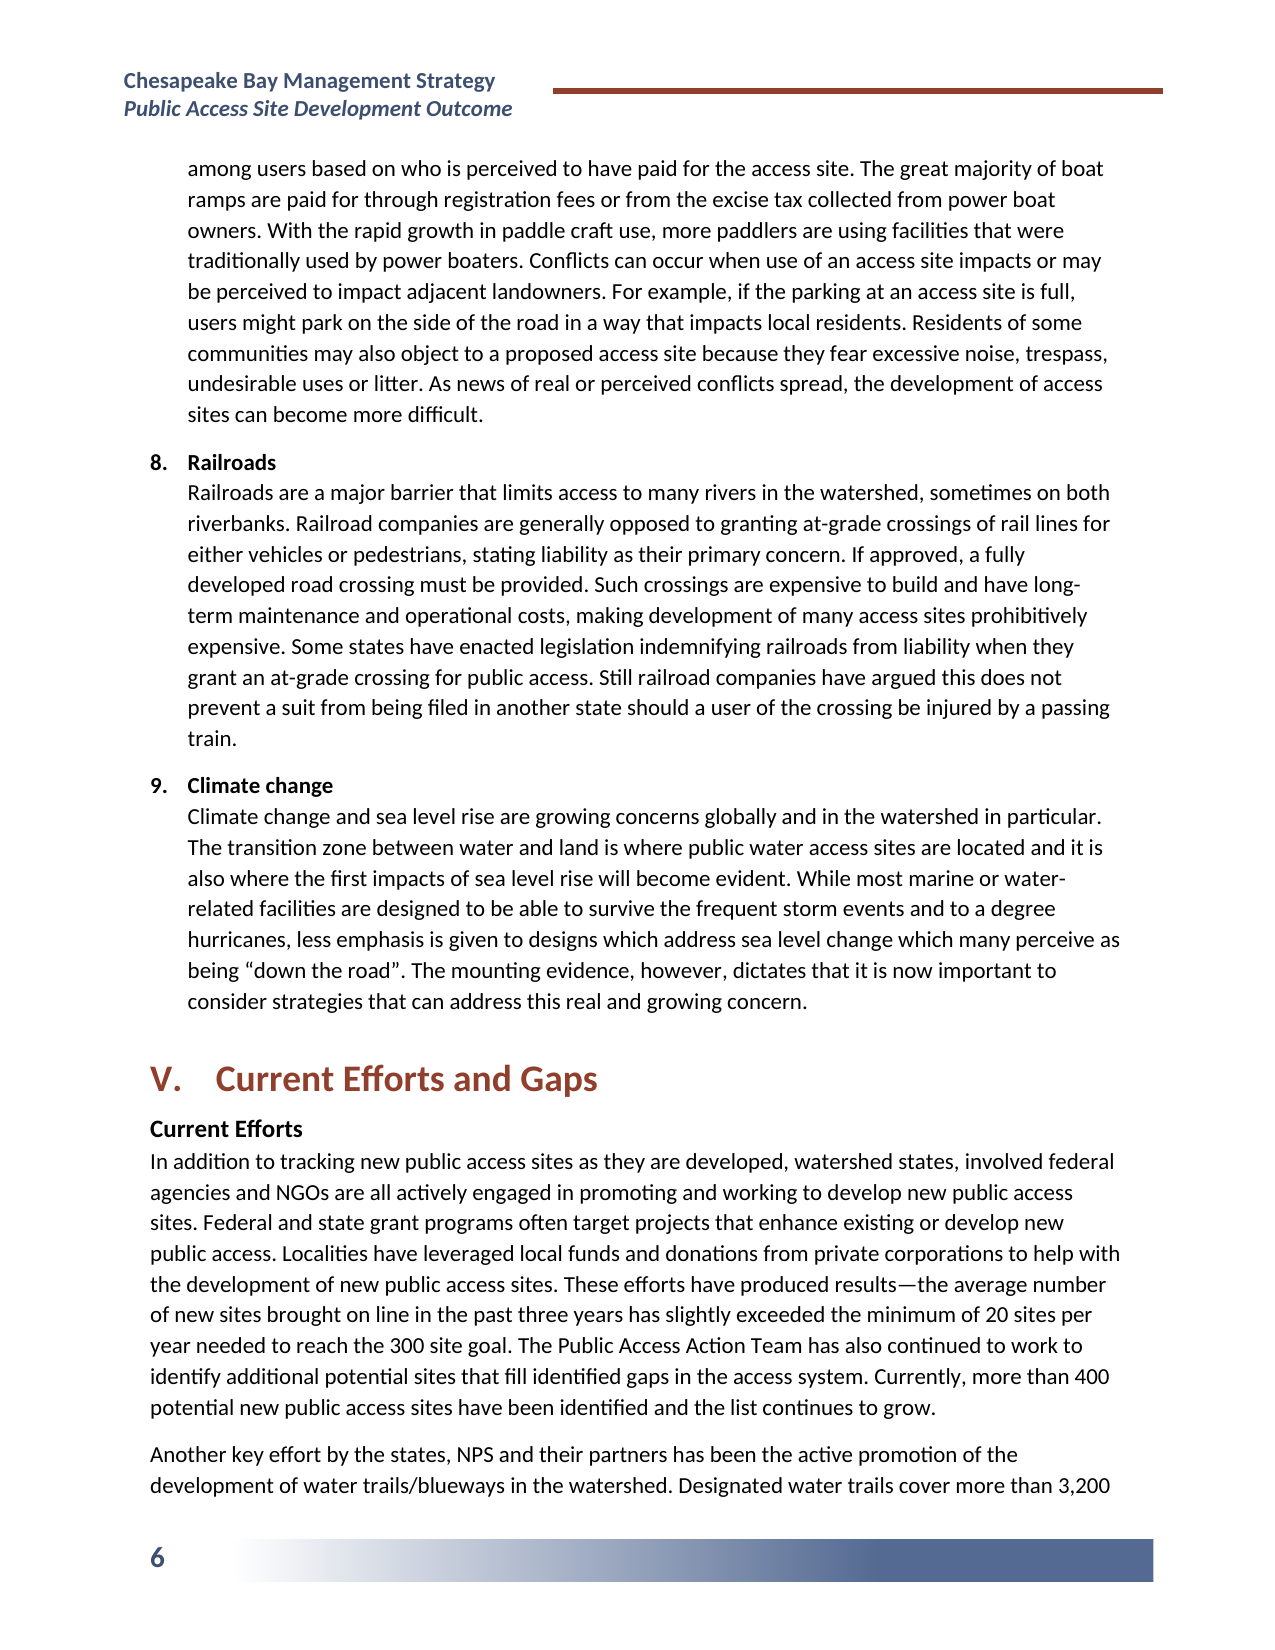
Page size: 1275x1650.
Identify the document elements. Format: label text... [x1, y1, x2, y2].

text Current Efforts [150, 1113, 1125, 1144]
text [150, 1440, 1125, 1499]
list Climate change Climate change and sea level rise are growing concerns globally and in the watershed in particular. The transition zone between water and land is where public water access sites are located and it is also where the first impacts of sea level rise will become evident. While most marine or water-related facilities are designed to be able to survive the frequent storm events and to a degree hurricanes, less emphasis is given to designs which address sea level change which many perceive as being “down the road”. The mounting evidence, however, dictates that it is now important to consider strategies that can address this real and growing concern. [150, 772, 1125, 1015]
list Railroads Railroads are a major barrier that limits access to many rivers in the watershed, sometimes on both riverbanks. Railroad companies are generally opposed to granting at-grade crossings of rail lines for either vehicles or pedestrians, stating liability as their primary concern. If approved, a fully developed road crossing must be provided. Such crossings are expensive to build and have long-term maintenance and operational costs, making development of many access sites prohibitively expensive. Some states have enacted legislation indemnifying railroads from liability when they grant an at-grade crossing for public access. Still railroad companies have argued this does not prevent a suit from being filed in another state should a user of the crossing be injured by a passing train. [150, 448, 1125, 752]
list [150, 154, 1125, 428]
text In addition to tracking new public access sites as they are developed, watershed states, involved federal agencies and NGOs are all actively engaged in promoting and working to develop new public access sites. Federal and state grant programs often target projects that enhance existing or develop new public access. Localities have leveraged local funds and donations from private corporations to help with the development of new public access sites. These efforts have produced results—the average number of new sites brought on line in the past three years has slightly exceeded the minimum of 20 sites per year needed to reach the 300 site goal. The Public Access Action Team has also continued to work to identify additional potential sites that fill identified gaps in the access system. Currently, more than 400 potential new public access sites have been identified and the list continues to grow. [150, 1147, 1125, 1421]
subtitle Current Efforts and Gaps [150, 1055, 1125, 1101]
